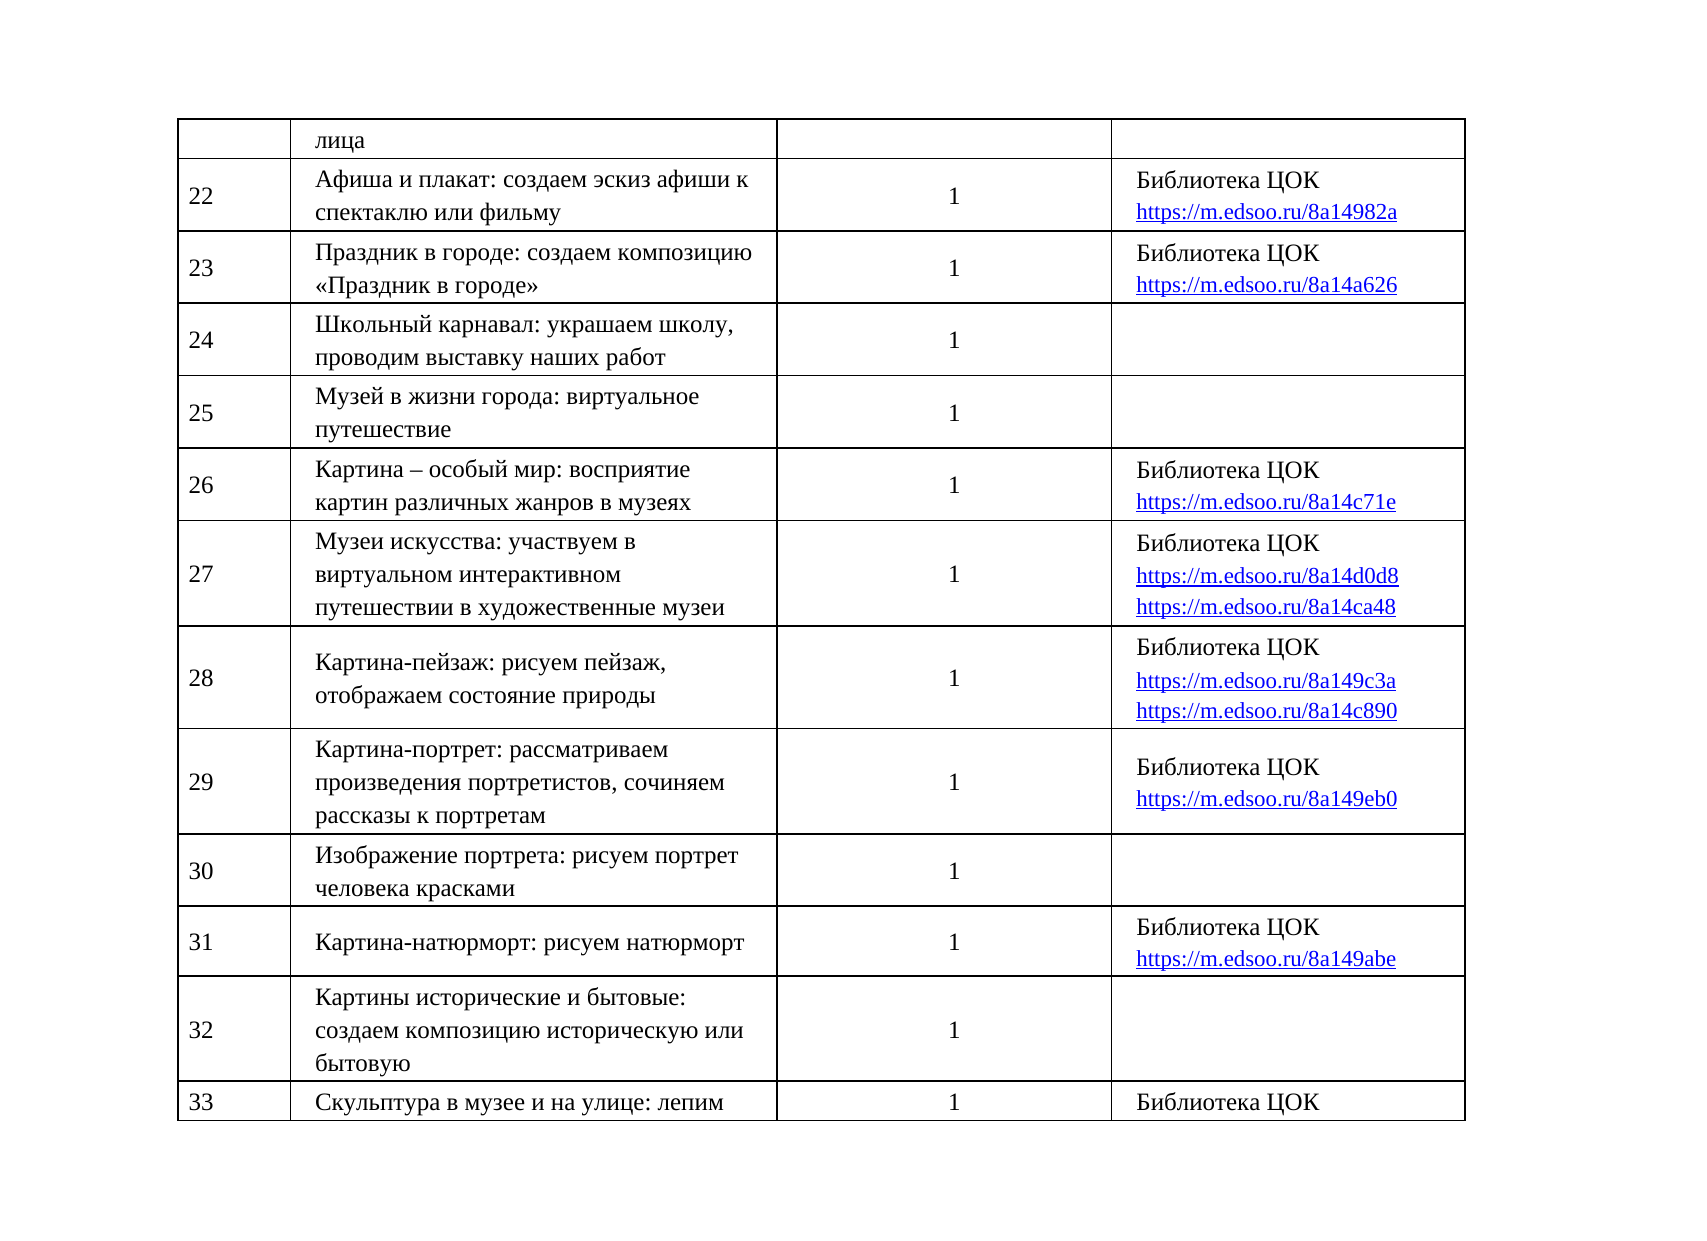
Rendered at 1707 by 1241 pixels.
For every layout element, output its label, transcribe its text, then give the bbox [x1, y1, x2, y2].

table_cell 27 [179, 521, 290, 625]
table_cell Изображение портрета: рисуем портрет человека красками [291, 835, 776, 905]
table_cell 1 [778, 521, 1111, 625]
table_cell 1 [778, 449, 1111, 519]
table_cell Библиотека ЦОК https://m.edsoo.ru/8a149abe [1112, 907, 1464, 975]
table_cell 31 [179, 907, 290, 975]
table_cell 22 [179, 159, 290, 230]
table_cell Библиотека ЦОК https://m.edsoo.ru/8a14c71e [1112, 449, 1464, 519]
table_cell 1 [778, 120, 1111, 157]
table_cell [1112, 835, 1464, 905]
table_cell 1 [778, 304, 1111, 375]
table_cell 29 [179, 729, 290, 833]
table_cell 25 [179, 376, 290, 447]
table_cell 1 [778, 1082, 1111, 1120]
table_cell 21 [179, 120, 290, 157]
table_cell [291, 1082, 776, 1120]
table_cell Картина – особый мир: восприятие картин различных жанров в музеях [291, 449, 776, 519]
table_cell 32 [179, 977, 290, 1080]
table_cell Библиотека ЦОК https://m.edsoo.ru/8a149c3a https://m.edsoo.ru/8a14c890 [1112, 627, 1464, 727]
table_cell [1112, 376, 1464, 447]
table_cell Картины исторические и бытовые: создаем композицию историческую или бытовую [291, 977, 776, 1080]
table_cell 26 [179, 449, 290, 519]
table_cell [1112, 977, 1464, 1080]
table_cell Картина-натюрморт: рисуем натюрморт [291, 907, 776, 975]
table_cell Библиотека ЦОК https://m.edsoo.ru/8a149eb0 [1112, 729, 1464, 833]
table_cell Картина-портрет: рассматриваем произведения портретистов, сочиняем рассказы к портретам [291, 729, 776, 833]
table_cell 1 [778, 977, 1111, 1080]
table_cell 24 [179, 304, 290, 375]
table_cell 1 [778, 376, 1111, 447]
table_cell [1112, 304, 1464, 375]
table_cell Праздник в городе: создаем композицию «Праздник в городе» [291, 232, 776, 302]
table_cell Афиша и плакат: создаем эскиз афиши к спектаклю или фильму [291, 159, 776, 230]
table_cell 33 [179, 1082, 290, 1120]
table_cell 1 [778, 835, 1111, 905]
table_cell Библиотека ЦОК https://m.edsoo.ru/8a14d0d8 https://m.edsoo.ru/8a14ca48 [1112, 521, 1464, 625]
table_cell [1112, 1082, 1464, 1120]
table_cell 1 [778, 232, 1111, 302]
table_cell Библиотека ЦОК https://m.edsoo.ru/8a14982a [1112, 159, 1464, 230]
table_cell Музей в жизни города: виртуальное путешествие [291, 376, 776, 447]
table_cell 28 [179, 627, 290, 727]
table_cell 30 [179, 835, 290, 905]
table_cell 23 [179, 232, 290, 302]
table_cell 1 [778, 627, 1111, 727]
table_cell 1 [778, 159, 1111, 230]
table_cell Библиотека ЦОК https://m.edsoo.ru/8a14a626 [1112, 232, 1464, 302]
table_cell Школьный карнавал: украшаем школу, проводим выставку наших работ [291, 304, 776, 375]
table_cell Музеи искусства: участвуем в виртуальном интерактивном путешествии в художественные музеи [291, 521, 776, 625]
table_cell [1112, 120, 1464, 157]
table_cell 1 [778, 729, 1111, 833]
table_cell Картина-пейзаж: рисуем пейзаж, отображаем состояние природы [291, 627, 776, 727]
table_cell 1 [778, 907, 1111, 975]
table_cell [291, 120, 776, 157]
